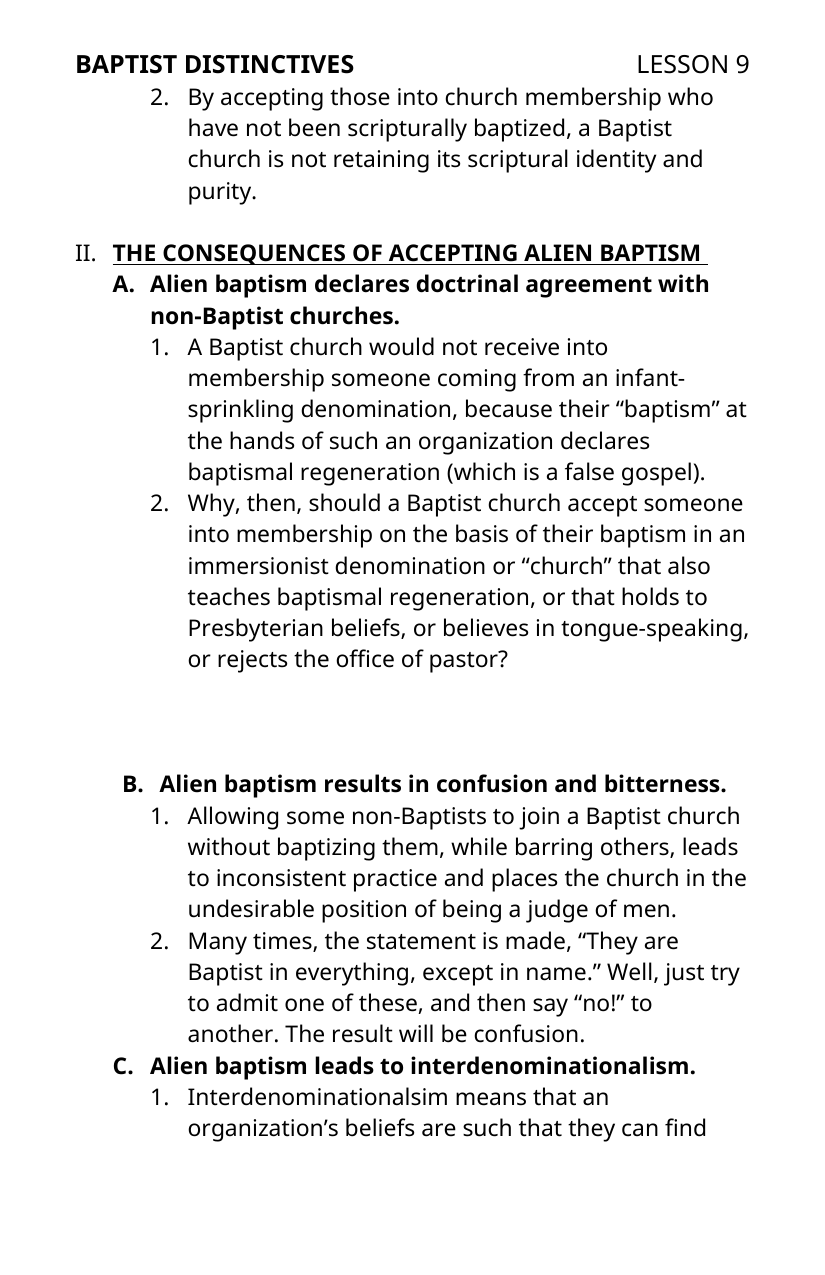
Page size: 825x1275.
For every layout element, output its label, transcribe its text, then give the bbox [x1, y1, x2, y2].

list THE CONSEQUENCES OF ACCEPTING ALIEN BAPTISM [75, 237, 750, 268]
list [150, 1081, 750, 1143]
list A Baptist church would not receive into membership someone coming from an infant-sprinkling denomination, because their “baptism” at the hands of such an organization declares baptismal regeneration (which is a false gospel). [150, 331, 750, 487]
list Alien baptism declares doctrinal agreement with non-Baptist churches. [112, 268, 750, 331]
list Alien baptism results in confusion and bitterness. [122, 768, 750, 800]
list By accepting those into church membership who have not been scripturally baptized, a Baptist church is not retaining its scriptural identity and purity. [150, 81, 750, 206]
list Alien baptism leads to interdenominationalism. [112, 1050, 750, 1081]
list Allowing some non-Baptists to join a Baptist church without baptizing them, while barring others, leads to inconsistent practice and places the church in the undesirable position of being a judge of men. [150, 800, 750, 925]
list Why, then, should a Baptist church accept someone into membership on the basis of their baptism in an immersionist denomination or “church” that also teaches baptismal regeneration, or that holds to Presbyterian beliefs, or believes in tongue-speaking, or rejects the office of pastor? [150, 487, 750, 675]
list Many times, the statement is made, “They are Baptist in everything, except in name.” Well, just try to admit one of these, and then say “no!” to another. The result will be confusion. [150, 925, 750, 1050]
